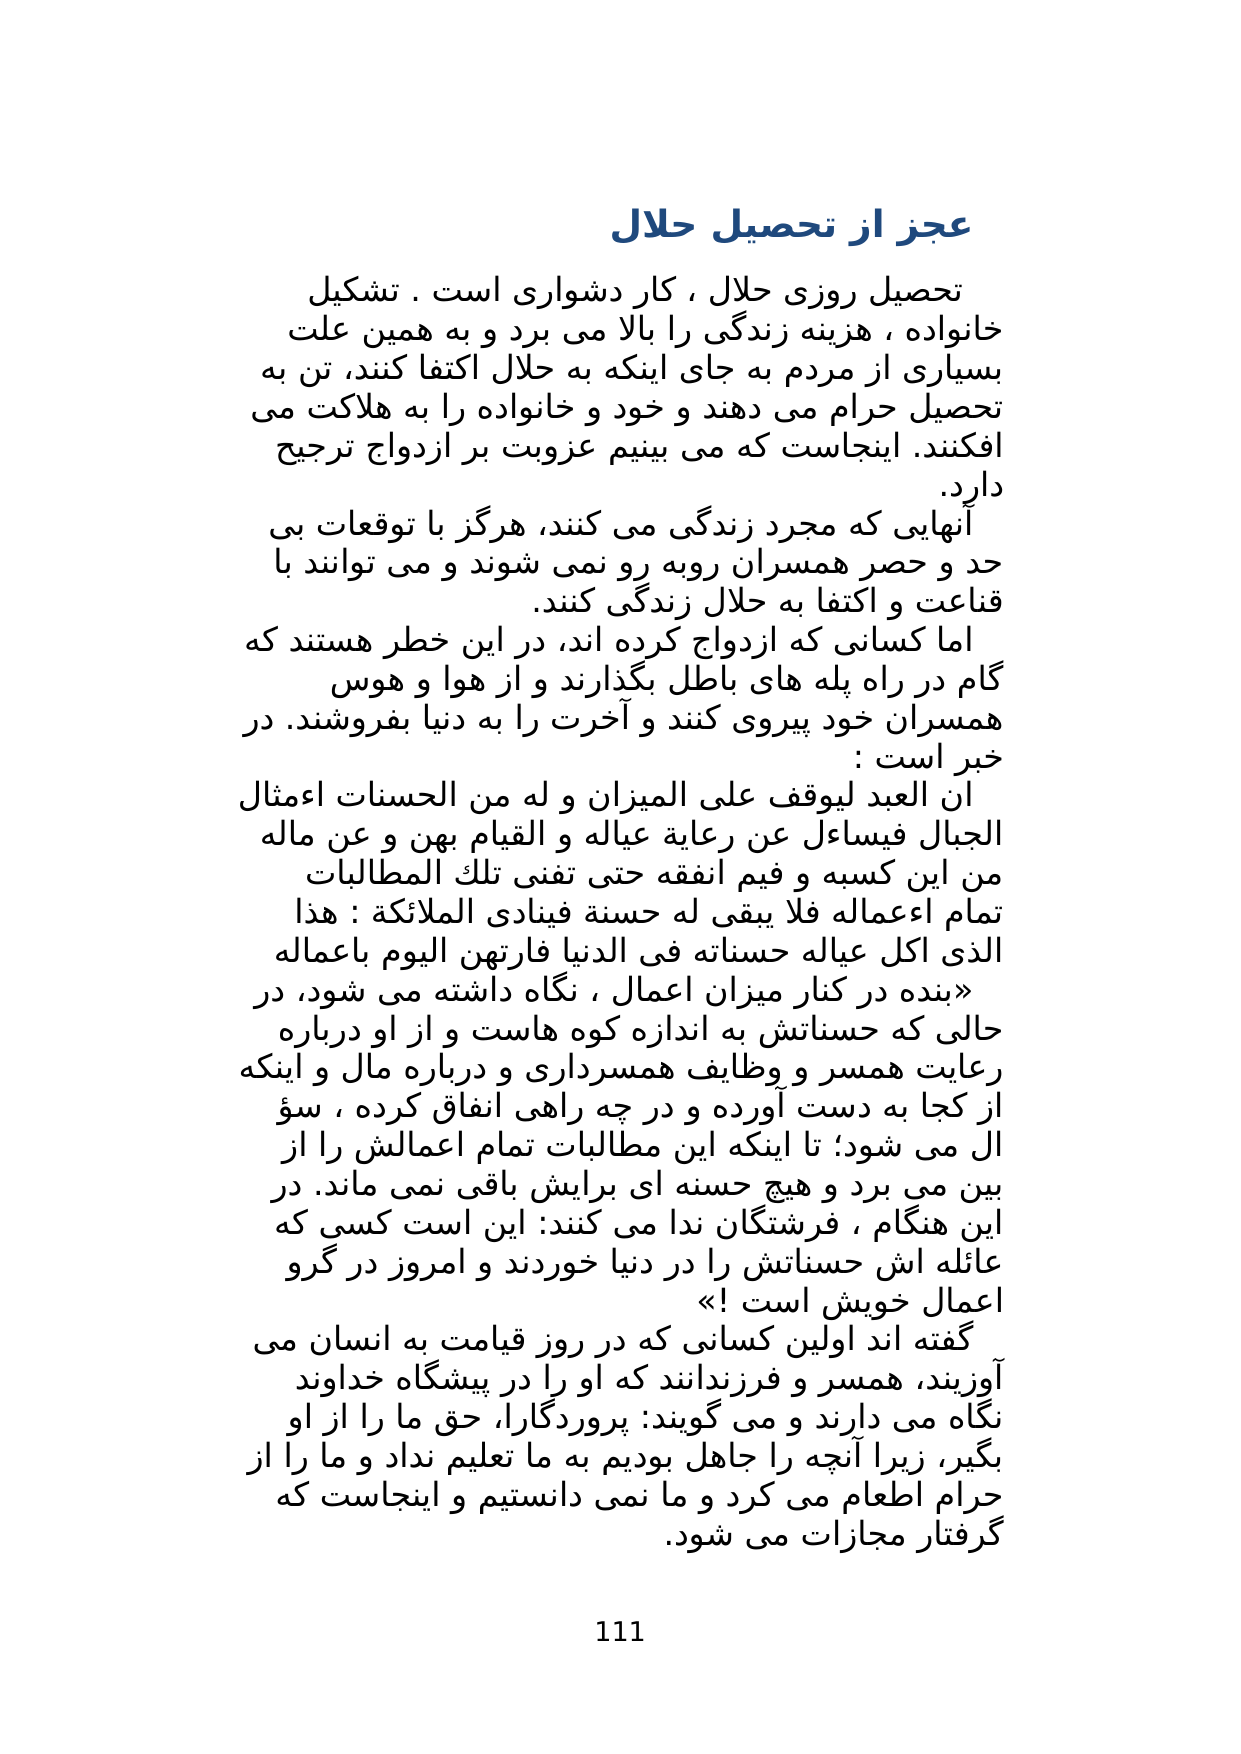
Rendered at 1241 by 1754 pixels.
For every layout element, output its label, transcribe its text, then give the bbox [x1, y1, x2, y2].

text ان العبد ليوقف على الميزان و له من الحسنات اءمثال الجبال فيساءل عن رعاية عياله و القيام بهن و عن ماله من اين كسبه و فيم انفقه حتى تفنى تلك المطالبات تمام اءعماله فلا يبقى له حسنة فينادى الملائكة : هذا الذى اكل عياله حسناته فى الدنيا فارتهن اليوم باعماله [236, 776, 1004, 970]
subtitle عجز از تحصيل حلال [236, 202, 1004, 246]
text اما كسانى كه ازدواج كرده اند، در اين خطر هستند كه گام در راه پله هاى باطل بگذارند و از هوا و هوس همسران خود پيروى كنند و آخرت را به دنيا بفروشند. در خبر است : [236, 621, 1004, 776]
text گفته اند اولين كسانى كه در روز قيامت به انسان مى آوزيند، همسر و فرزندانند كه او را در پيشگاه خداوند نگاه مى دارند و مى گويند: پروردگارا، حق ما را از او بگير، زيرا آنچه را جاهل بوديم به ما تعليم نداد و ما را از حرام اطعام مى كرد و ما نمى دانستيم و اينجاست كه گرفتار مجازات مى شود. [236, 1320, 1004, 1553]
text تحصيل روزى حلال ، كار دشوارى است . تشكيل خانواده ، هزينه زندگى را بالا مى برد و به همين علت بسيارى از مردم به جاى اينكه به حلال اكتفا كنند، تن به تحصيل حرام مى دهند و خود و خانواده را به هلاكت مى افكنند. اينجاست كه مى بينيم عزوبت بر ازدواج ترجيح دارد. [236, 271, 1004, 504]
text «بنده در كنار ميزان اعمال ، نگاه داشته مى شود، در حالى كه حسناتش به اندازه كوه هاست و از او درباره رعايت همسر و وظايف همسردارى و درباره مال و اينكه از كجا به دست آورده و در چه راهى انفاق كرده ، سؤ ال مى شود؛ تا اينكه اين مطالبات تمام اعمالش را از بين مى برد و هيچ حسنه اى برايش باقى نمى ماند. در اين هنگام ، فرشتگان ندا مى كنند: اين است كسى كه عائله اش حسناتش را در دنيا خوردند و امروز در گرو اعمال خويش است !» [236, 970, 1004, 1320]
text آنهايى كه مجرد زندگى مى كنند، هرگز با توقعات بى حد و حصر همسران روبه رو نمى شوند و مى توانند با قناعت و اكتفا به حلال زندگى كنند. [236, 504, 1004, 621]
